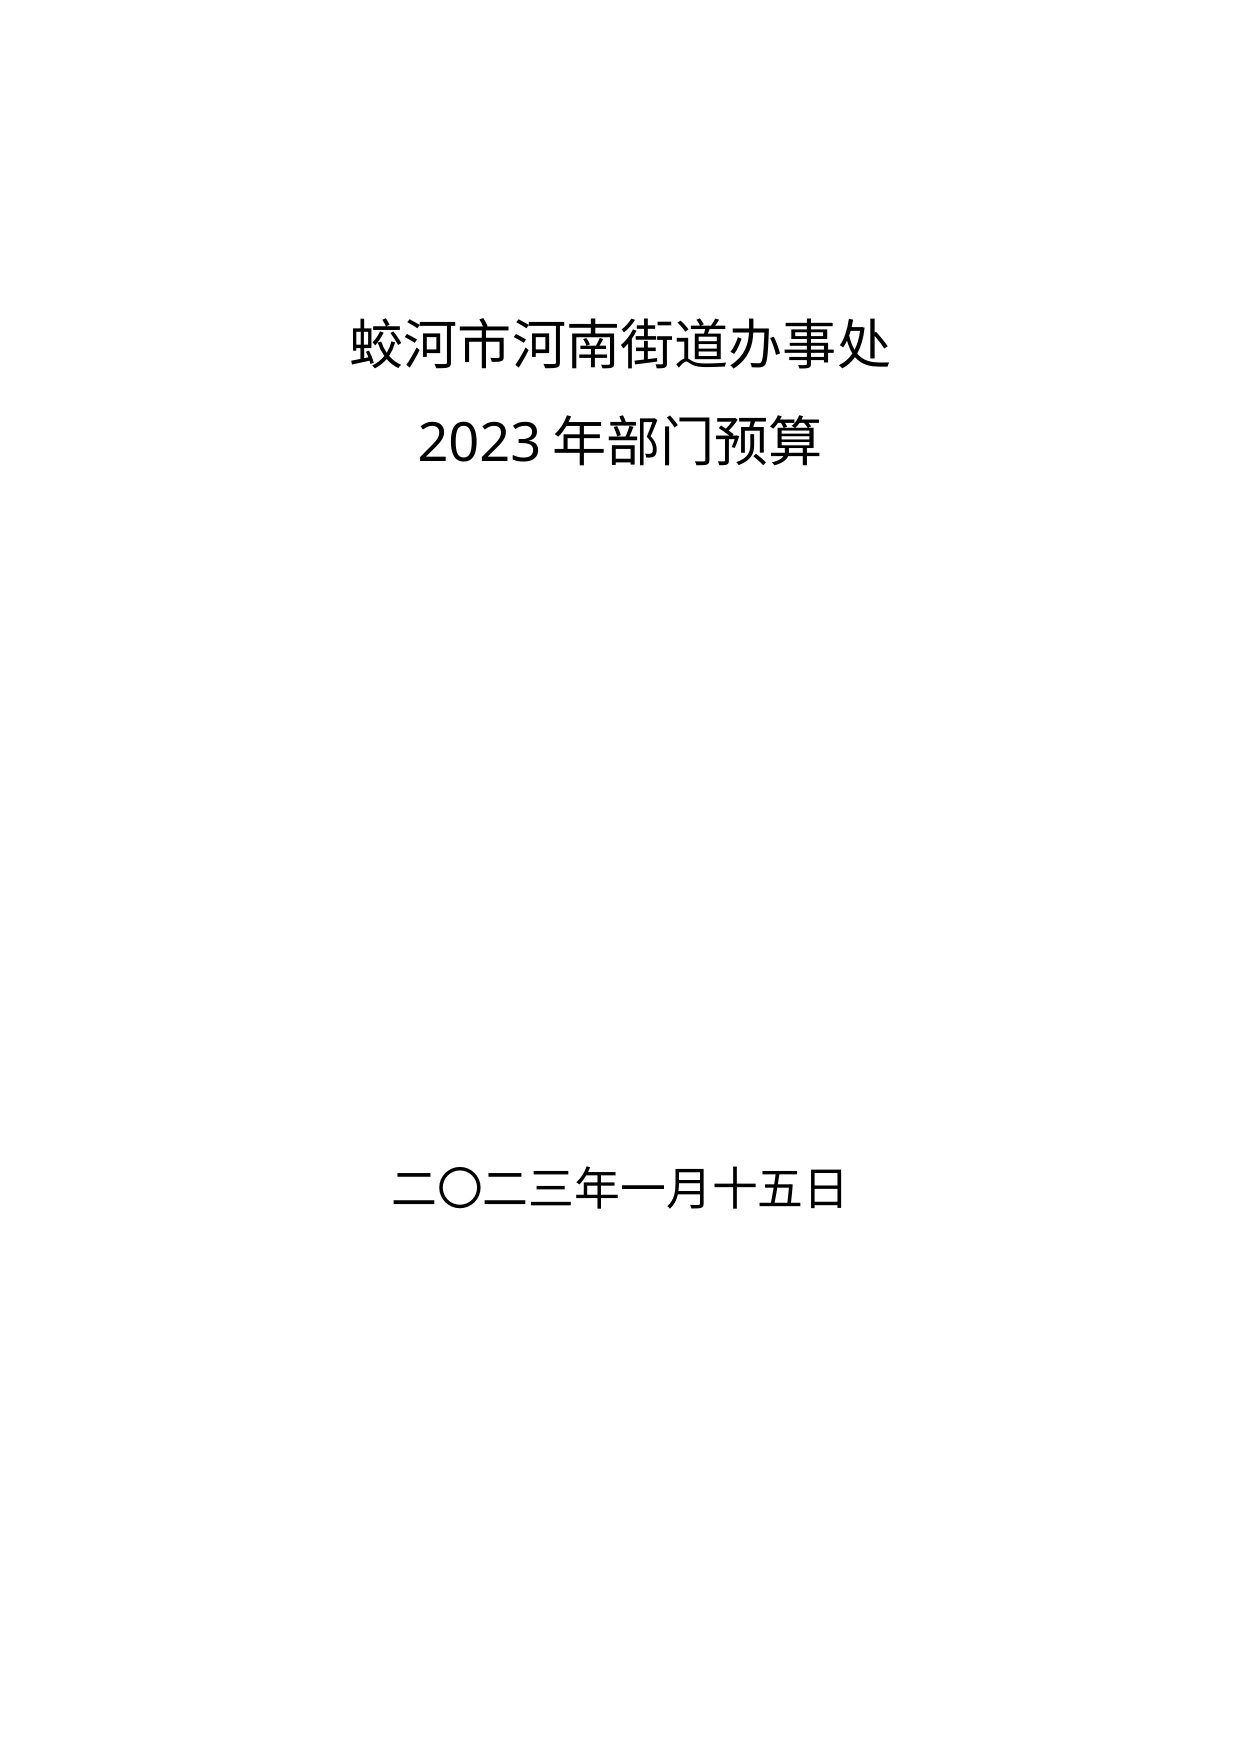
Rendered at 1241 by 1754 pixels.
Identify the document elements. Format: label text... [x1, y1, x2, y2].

text 二〇二三年一月十五日 [177, 1137, 1063, 1234]
text 2023年部门预算 [177, 389, 1063, 487]
text 蛟河市河南街道办事处 [177, 292, 1063, 389]
